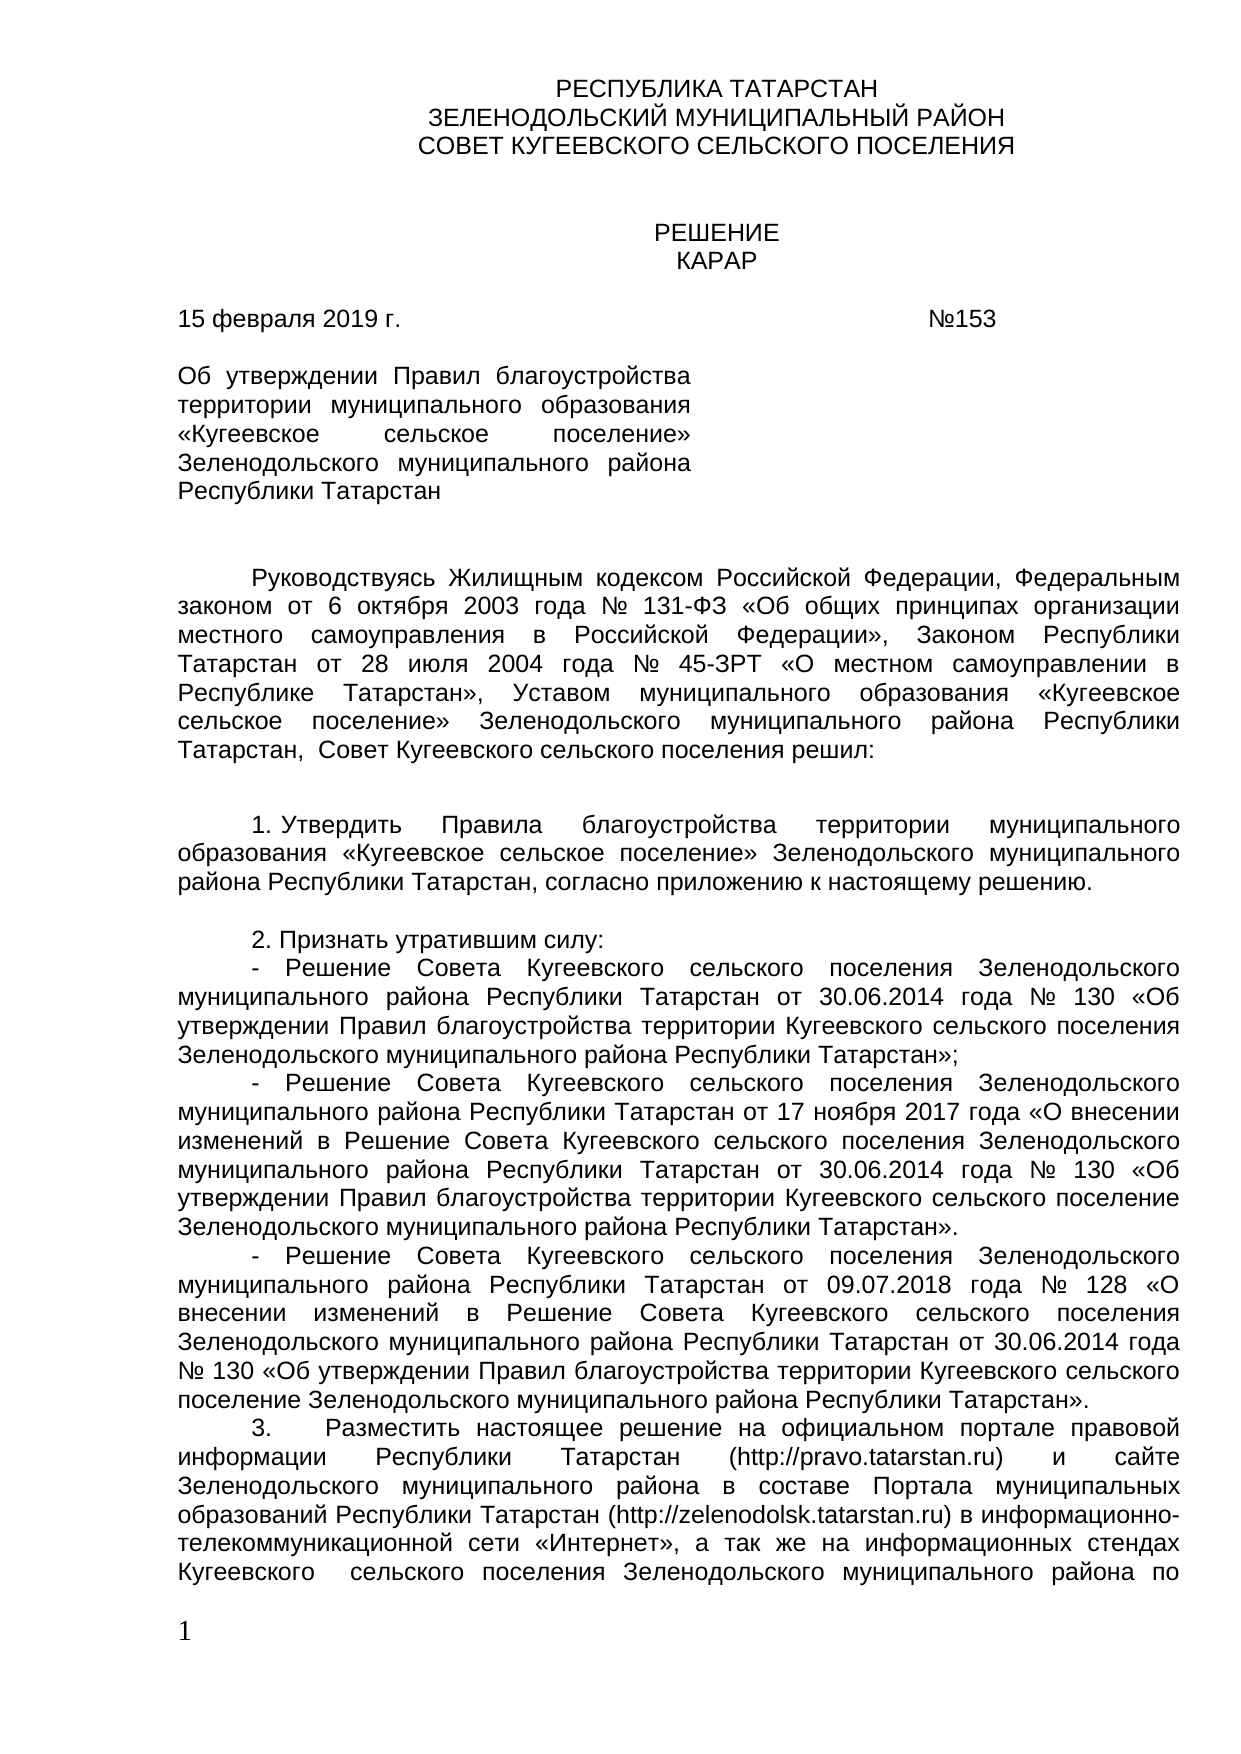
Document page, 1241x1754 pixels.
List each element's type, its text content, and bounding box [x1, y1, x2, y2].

text КАРАР [177, 246, 1181, 275]
text 15 февраля 2019 г. №153 [177, 304, 1181, 333]
text Руководствуясь Жилищным кодексом Российской Федерации, Федеральным законом от 6 октября 2003 года № 131-ФЗ «Об общих принципах организации местного самоуправления в Российской Федерации», Законом Республики Татарстан от 28 июля 2004 года № 45-ЗРТ «О местном самоуправлении в Республике Татарстан», Уставом муниципального образования «Кугеевское сельское поселение» Зеленодольского муниципального района Республики Татарстан, Совет Кугеевского сельского поселения решил: [177, 563, 1181, 764]
text ЗЕЛЕНОДОЛЬСКИЙ МУНИЦИПАЛЬНЫЙ РАЙОН [177, 103, 1181, 131]
text 2. Признать утратившим силу: [177, 925, 1181, 953]
text - Решение Совета Кугеевского сельского поселения Зеленодольского муниципального района Республики Татарстан от 09.07.2018 года № 128 «О внесении изменений в Решение Совета Кугеевского сельского поселения Зеленодольского муниципального района Республики Татарстан от 30.06.2014 года № 130 «Об утверждении Правил благоустройства территории Кугеевского сельского поселение Зеленодольского муниципального района Республики Татарстан». [177, 1241, 1181, 1413]
text СОВЕТ КУГЕЕВСКОГО СЕЛЬСКОГО ПОСЕЛЕНИЯ [177, 131, 1181, 160]
text РЕСПУБЛИКА ТАТАРСТАН [177, 74, 1181, 103]
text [177, 1413, 1181, 1586]
text - Решение Совета Кугеевского сельского поселения Зеленодольского муниципального района Республики Татарстан от 17 ноября 2017 года «О внесении изменений в Решение Совета Кугеевского сельского поселения Зеленодольского муниципального района Республики Татарстан от 30.06.2014 года № 130 «Об утверждении Правил благоустройства территории Кугеевского сельского поселение Зеленодольского муниципального района Республики Татарстан». [177, 1068, 1181, 1241]
text РЕШЕНИЕ [177, 218, 1181, 246]
text - Решение Совета Кугеевского сельского поселения Зеленодольского муниципального района Республики Татарстан от 30.06.2014 года № 130 «Об утверждении Правил благоустройства территории Кугеевского сельского поселения Зеленодольского муниципального района Республики Татарстан»; [177, 953, 1181, 1068]
list Утвердить Правила благоустройства территории муниципального образования «Кугеевское сельское поселение» Зеленодольского муниципального района Республики Татарстан, согласно приложению к настоящему решению. [177, 810, 1181, 896]
text Об утверждении Правил благоустройства территории муниципального образования «Кугеевское сельское поселение» Зеленодольского муниципального района Республики Татарстан [177, 361, 691, 505]
